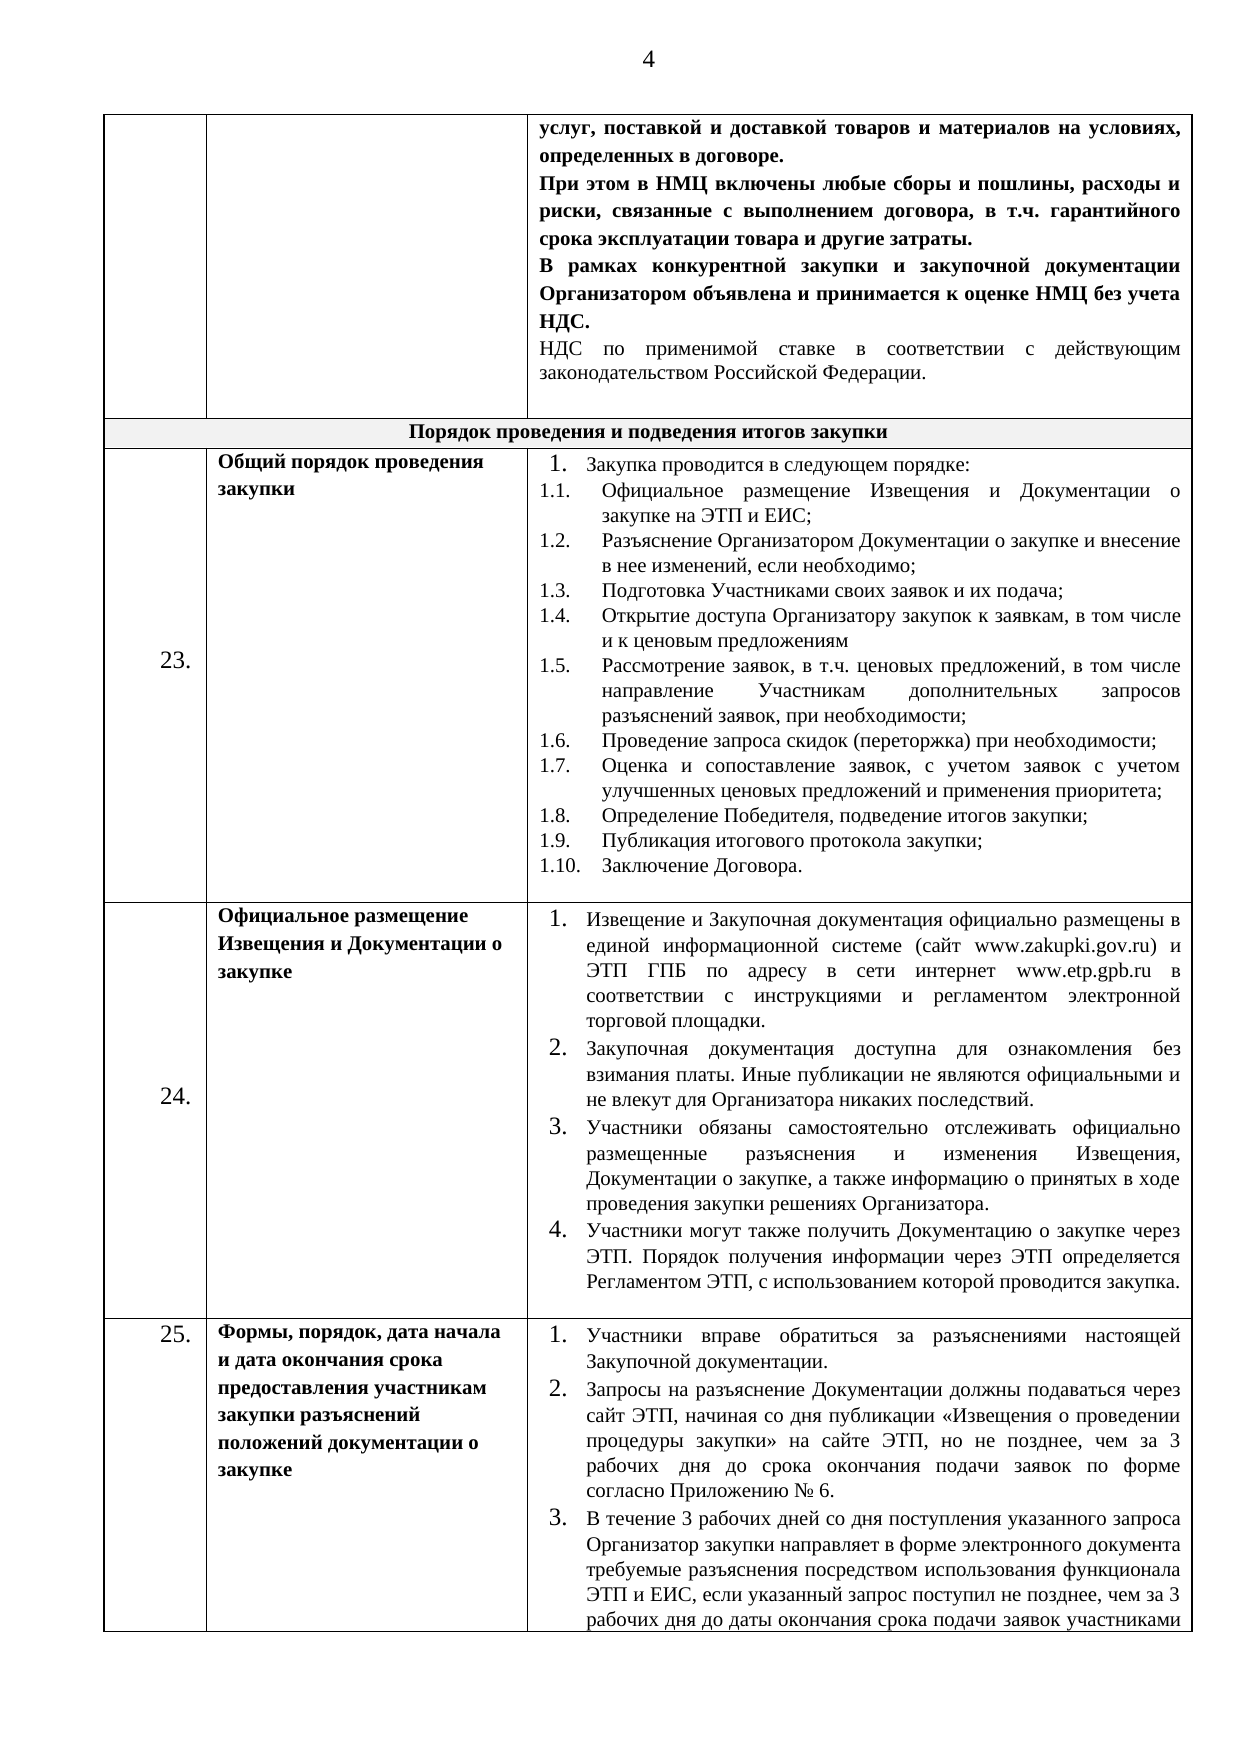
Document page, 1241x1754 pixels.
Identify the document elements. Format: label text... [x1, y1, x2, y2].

table_cell Закупка проводится в следующем порядке: Официальное размещение Извещения и Документации о закупке на ЭТП и ЕИС; Разъяснение Организатором Документации о закупке и внесение в нее изменений, если необходимо; Подготовка Участниками своих заявок и их подача; Открытие доступа Организатору закупок к заявкам, в том числе и к ценовым предложениям Рассмотрение заявок, в т.ч. ценовых предложений, в том числе направление Участникам дополнительных запросов разъяснений заявок, при необходимости; Проведение запроса скидок (переторжка) при необходимости; Оценка и сопоставление заявок, с учетом заявок с учетом улучшенных ценовых предложений и применения приоритета; Определение Победителя, подведение итогов закупки; Публикация итогового протокола закупки; Заключение Договора. [528, 449, 1191, 902]
table_cell [105, 449, 206, 902]
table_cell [528, 115, 1191, 418]
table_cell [207, 1319, 527, 1631]
table_cell Общий порядок проведения закупки [207, 449, 527, 902]
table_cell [207, 115, 527, 418]
table_cell [105, 115, 206, 418]
table_cell Извещение и Закупочная документация официально размещены в единой информационной системе (сайт www.zakupki.gov.ru) и ЭТП ГПБ по адресу в сети интернет www.etp.gpb.ru в соответствии с инструкциями и регламентом электронной торговой площадки. Закупочная документация доступна для ознакомления без взимания платы. Иные публикации не являются официальными и не влекут для Организатора никаких последствий. Участники обязаны самостоятельно отслеживать официально размещенные разъяснения и изменения Извещения, Документации о закупке, а также информацию о принятых в ходе проведения закупки решениях Организатора. Участники могут также получить Документацию о закупке через ЭТП. Порядок получения информации через ЭТП определяется Регламентом ЭТП, с использованием которой проводится закупка. [528, 903, 1191, 1318]
table_cell [105, 903, 206, 1318]
table_cell Порядок проведения и подведения итогов закупки [105, 419, 1191, 447]
table_cell Официальное размещение Извещения и Документации о закупке [207, 903, 527, 1318]
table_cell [528, 1319, 1191, 1631]
table_cell [105, 1319, 206, 1631]
